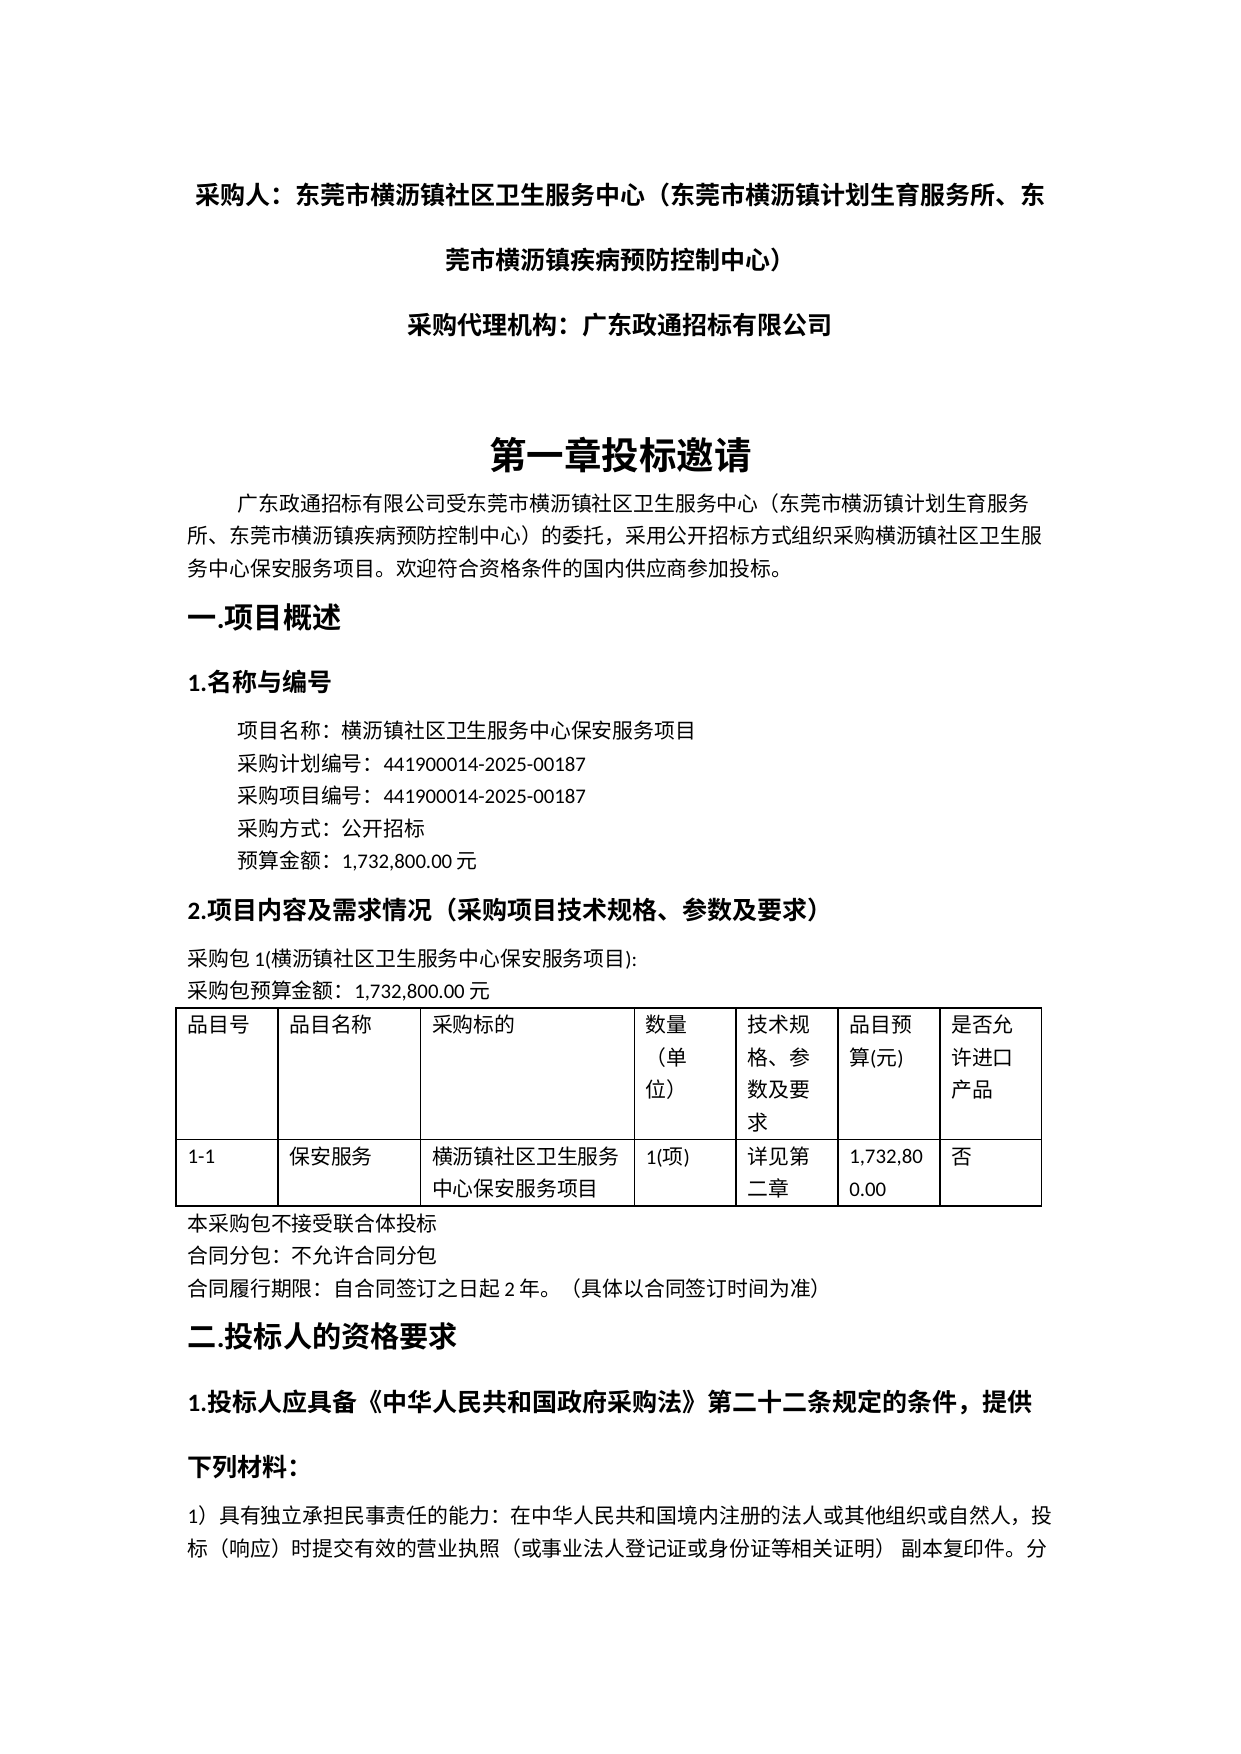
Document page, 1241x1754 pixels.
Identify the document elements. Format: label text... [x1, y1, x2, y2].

text 项目名称：横沥镇社区卫生服务中心保安服务项目 [187, 714, 1053, 747]
table_cell 否 [941, 1140, 1041, 1205]
text 采购包1(横沥镇社区卫生服务中心保安服务项目): [187, 942, 1053, 974]
text 广东政通招标有限公司受东莞市横沥镇社区卫生服务中心（东莞市横沥镇计划生育服务所、东莞市横沥镇疾病预防控制中心）的委托，采用公开招标方式组织采购横沥镇社区卫生服务中心保安服务项目。欢迎符合资格条件的国内供应商参加投标。 [187, 487, 1053, 584]
text 采购方式：公开招标 [187, 812, 1053, 844]
text 采购项目编号：441900014-2025-00187 [187, 779, 1053, 812]
table_cell 1,732,800.00 [839, 1140, 939, 1205]
text 1.名称与编号 [187, 649, 1053, 714]
table_header 采购标的 [421, 1009, 634, 1138]
table_header 品目号 [177, 1009, 277, 1138]
table_cell 横沥镇社区卫生服务中心保安服务项目 [421, 1140, 634, 1205]
text 合同分包：不允许合同分包 [187, 1239, 1053, 1272]
text 合同履行期限：自合同签订之日起2年。（具体以合同签订时间为准） [187, 1272, 1053, 1304]
table_header 技术规格、参数及要求 [737, 1009, 837, 1138]
table_cell 保安服务 [279, 1140, 420, 1205]
text 采购包预算金额：1,732,800.00元 [187, 974, 1053, 1007]
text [187, 1499, 1053, 1564]
text 第一章投标邀请 [187, 422, 1053, 487]
table_header 是否允许进口产品 [941, 1009, 1041, 1138]
table_cell 1(项) [635, 1140, 735, 1205]
table_header 数量（单位） [635, 1009, 735, 1138]
table_header 品目预算(元) [839, 1009, 939, 1138]
text 采购人：东莞市横沥镇社区卫生服务中心（东莞市横沥镇计划生育服务所、东莞市横沥镇疾病预防控制中心） [187, 162, 1053, 292]
text 预算金额：1,732,800.00元 [187, 844, 1053, 877]
text 本采购包不接受联合体投标 [187, 1207, 1053, 1239]
text 采购计划编号：441900014-2025-00187 [187, 747, 1053, 779]
table_cell 详见第二章 [737, 1140, 837, 1205]
text 一.项目概述 [187, 584, 1053, 649]
table_cell 1-1 [177, 1140, 277, 1205]
text 1.投标人应具备《中华人民共和国政府采购法》第二十二条规定的条件，提供下列材料： [187, 1369, 1053, 1499]
table_header 品目名称 [279, 1009, 420, 1138]
text 二.投标人的资格要求 [187, 1304, 1053, 1369]
text 2.项目内容及需求情况（采购项目技术规格、参数及要求） [187, 877, 1053, 942]
text 采购代理机构：广东政通招标有限公司 [187, 292, 1053, 357]
